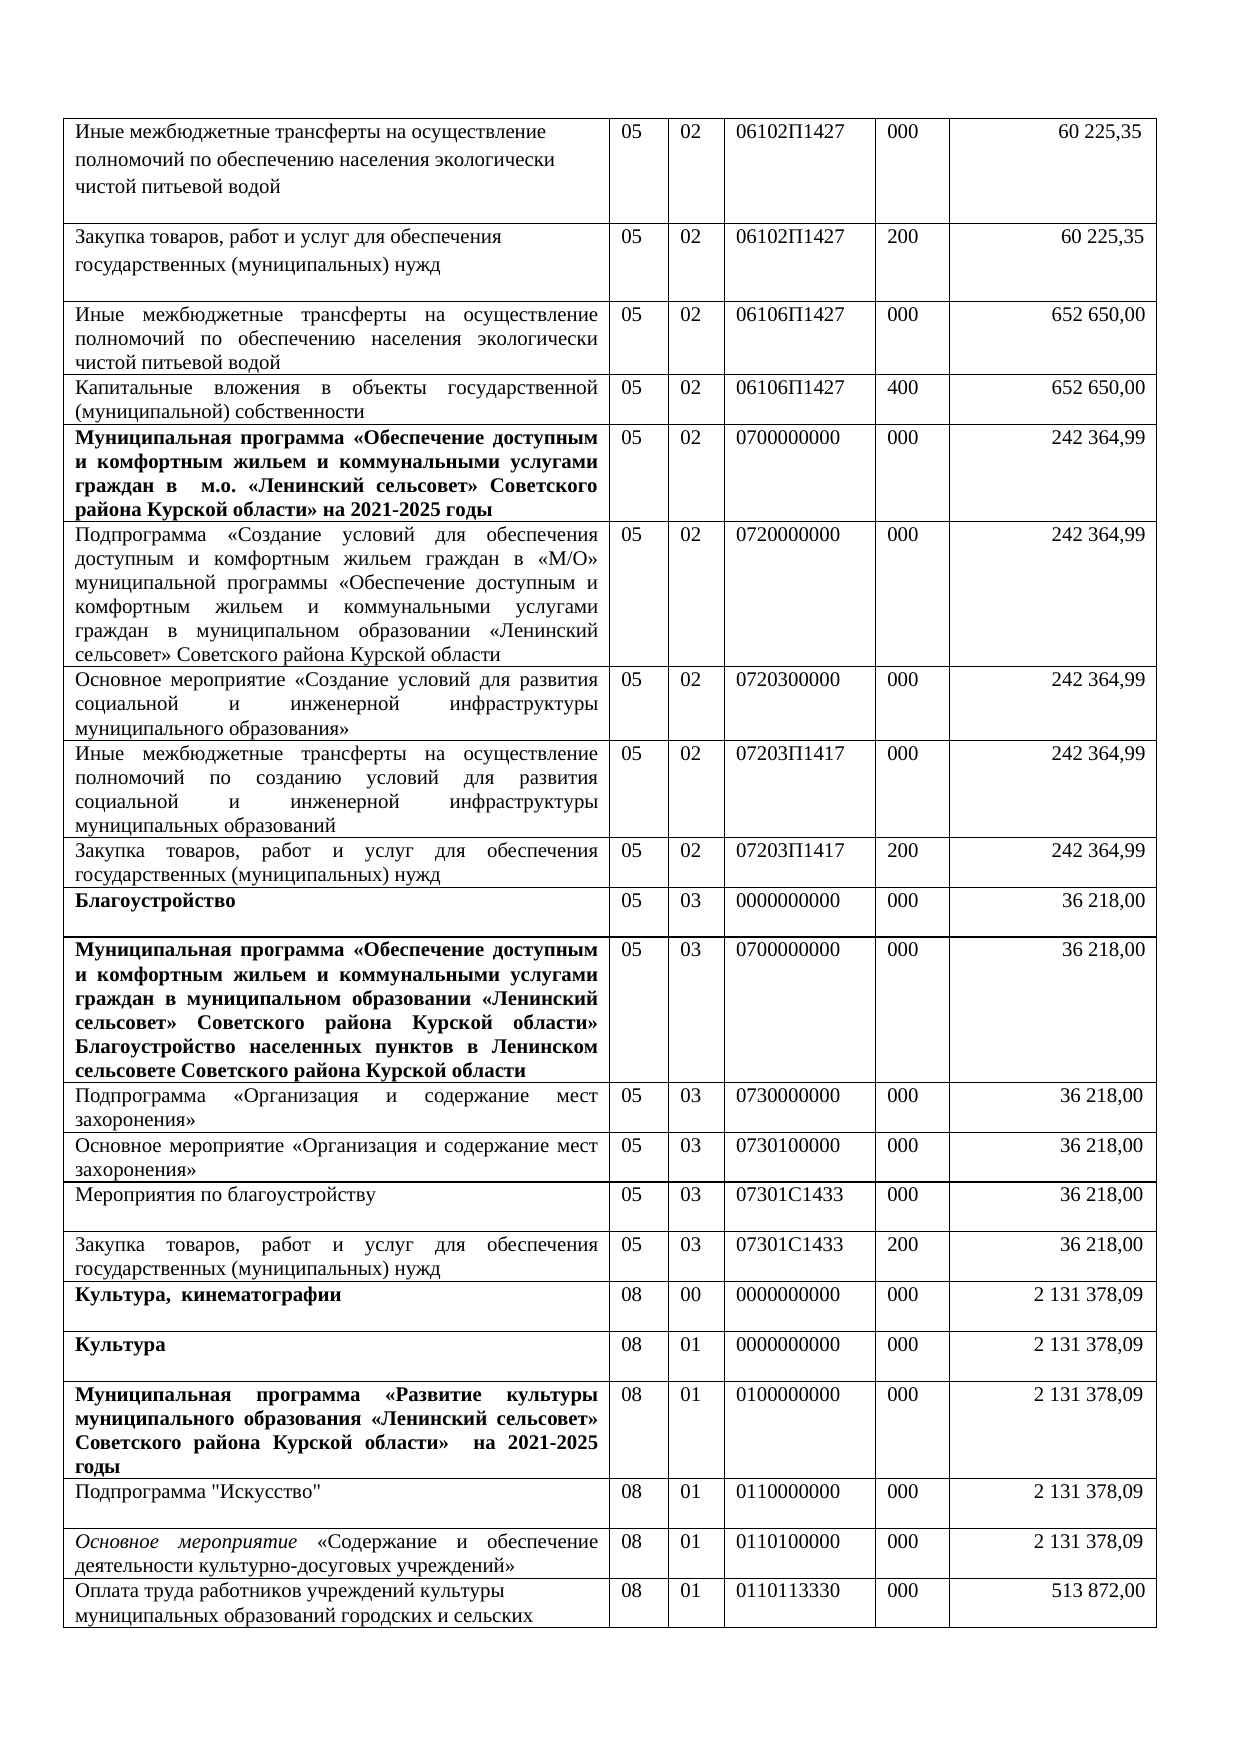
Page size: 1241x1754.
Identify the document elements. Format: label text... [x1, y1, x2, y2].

table_cell 36 218,00 [950, 888, 1156, 936]
table_cell 06102П1427 [725, 119, 875, 223]
table_cell 0110113330 [725, 1579, 875, 1627]
table_cell 000 [876, 1133, 949, 1181]
table_cell 05 [610, 888, 668, 936]
table_cell 60 225,35 [950, 119, 1156, 223]
table_cell 0720300000 [725, 667, 875, 739]
table_cell 36 218,00 [950, 1232, 1156, 1281]
table_cell 0730000000 [725, 1083, 875, 1132]
table_cell 05 [610, 522, 668, 666]
table_cell 400 [876, 375, 949, 423]
table_cell 02 [669, 838, 724, 887]
table_cell 03 [669, 1232, 724, 1281]
table_cell 000 [876, 888, 949, 936]
table_cell 513 872,00 [950, 1579, 1156, 1627]
table_cell 01 [669, 1479, 724, 1528]
table_cell 01 [669, 1332, 724, 1381]
table_cell Иные межбюджетные трансферты на осуществление полномочий по созданию условий для развития социальной и инженерной инфраструктуры муниципальных образований [64, 741, 609, 837]
table_cell 000 [876, 1579, 949, 1627]
table_cell 000 [876, 1183, 949, 1231]
table_cell 02 [669, 741, 724, 837]
table_cell 08 [610, 1479, 668, 1528]
table_cell 652 650,00 [950, 375, 1156, 423]
table_cell 36 218,00 [950, 1083, 1156, 1132]
table_cell 242 364,99 [950, 838, 1156, 887]
table_cell 07301С1433 [725, 1232, 875, 1281]
table_cell 0000000000 [725, 1332, 875, 1381]
table_cell Культура [64, 1332, 609, 1381]
table_cell Благоустройство [64, 888, 609, 936]
table_cell 200 [876, 1232, 949, 1281]
table_cell 05 [610, 375, 668, 423]
table_cell Основное мероприятие «Создание условий для развития социальной и инженерной инфраструктуры муниципального образования» [64, 667, 609, 739]
table_cell 242 364,99 [950, 425, 1156, 521]
table_cell 2 131 378,09 [950, 1529, 1156, 1577]
table_cell 000 [876, 1479, 949, 1528]
table_cell Культура, кинематографии [64, 1282, 609, 1331]
table_cell 05 [610, 1133, 668, 1181]
table_cell 000 [876, 1529, 949, 1577]
table_cell 02 [669, 425, 724, 521]
table_cell 200 [876, 838, 949, 887]
table_cell 06102П1427 [725, 224, 875, 301]
table_cell 05 [610, 1083, 668, 1132]
table_cell 000 [876, 302, 949, 374]
table_cell 0110100000 [725, 1529, 875, 1577]
table_cell 36 218,00 [950, 1133, 1156, 1181]
table_cell 36 218,00 [950, 1183, 1156, 1231]
table_cell 242 364,99 [950, 522, 1156, 666]
table_cell 01 [669, 1529, 724, 1577]
table_cell 05 [610, 224, 668, 301]
table_cell 08 [610, 1382, 668, 1478]
table_cell 652 650,00 [950, 302, 1156, 374]
table_cell 02 [669, 302, 724, 374]
table_cell 05 [610, 667, 668, 739]
table_cell Муниципальная программа «Обеспечение доступным и комфортным жильем и коммунальными услугами граждан в м.о. «Ленинский сельсовет» Советского района Курской области» на 2021-2025 годы [64, 425, 609, 521]
table_cell 2 131 378,09 [950, 1382, 1156, 1478]
table_cell Иные межбюджетные трансферты на осуществление полномочий по обеспечению населения экологически чистой питьевой водой [64, 302, 609, 374]
table_cell Закупка товаров, работ и услуг для обеспечения государственных (муниципальных) нужд [64, 838, 609, 887]
table_cell 02 [669, 119, 724, 223]
table_cell 000 [876, 741, 949, 837]
table_cell 05 [610, 838, 668, 887]
table_cell 03 [669, 888, 724, 936]
table_cell 02 [669, 224, 724, 301]
table_cell 05 [610, 425, 668, 521]
table_cell 05 [610, 741, 668, 837]
table_cell Подпрограмма «Создание условий для обеспечения доступным и комфортным жильем граждан в «М/О» муниципальной программы «Обеспечение доступным и комфортным жильем и коммунальными услугами граждан в муниципальном образовании «Ленинский сельсовет» Советского района Курской области [64, 522, 609, 666]
table_cell 0000000000 [725, 888, 875, 936]
table_cell 05 [610, 119, 668, 223]
table_cell 08 [610, 1579, 668, 1627]
table_cell 0110000000 [725, 1479, 875, 1528]
table_cell 05 [610, 1232, 668, 1281]
table_cell 03 [669, 938, 724, 1082]
table_cell 36 218,00 [950, 938, 1156, 1082]
table_cell 000 [876, 1282, 949, 1331]
table_cell Подпрограмма «Организация и содержание мест захоронения» [64, 1083, 609, 1132]
table_cell Муниципальная программа «Развитие культуры муниципального образования «Ленинский сельсовет» Советского района Курской области» на 2021-2025 годы [64, 1382, 609, 1478]
table_cell 000 [876, 1332, 949, 1381]
table_cell 000 [876, 1083, 949, 1132]
table_cell 2 131 378,09 [950, 1479, 1156, 1528]
table_cell 06106П1427 [725, 302, 875, 374]
table_cell 01 [669, 1382, 724, 1478]
table_cell 000 [876, 119, 949, 223]
table_cell 02 [669, 522, 724, 666]
table_cell 60 225,35 [950, 224, 1156, 301]
table_cell 03 [669, 1183, 724, 1231]
table_cell 000 [876, 667, 949, 739]
table_cell 000 [876, 1382, 949, 1478]
table_cell Закупка товаров, работ и услуг для обеспечения государственных (муниципальных) нужд [64, 1232, 609, 1281]
table_cell 0100000000 [725, 1382, 875, 1478]
table_cell 08 [610, 1282, 668, 1331]
table_cell 06106П1427 [725, 375, 875, 423]
table_cell 242 364,99 [950, 667, 1156, 739]
table_cell Основное мероприятие «Организация и содержание мест захоронения» [64, 1133, 609, 1181]
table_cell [64, 1579, 609, 1627]
table_cell 02 [669, 375, 724, 423]
table_cell 02 [669, 667, 724, 739]
table_cell 0000000000 [725, 1282, 875, 1331]
table_cell 2 131 378,09 [950, 1282, 1156, 1331]
table_cell Мероприятия по благоустройству [64, 1183, 609, 1231]
table_cell Муниципальная программа «Обеспечение доступным и комфортным жильем и коммунальными услугами граждан в муниципальном образовании «Ленинский сельсовет» Советского района Курской области» Благоустройство населенных пунктов в Ленинском сельсовете Советского района Курской области [64, 938, 609, 1082]
table_cell 200 [876, 224, 949, 301]
table_cell 0700000000 [725, 425, 875, 521]
table_cell 05 [610, 302, 668, 374]
table_cell 0700000000 [725, 938, 875, 1082]
table_cell 07203П1417 [725, 741, 875, 837]
table_cell 08 [610, 1332, 668, 1381]
table_cell 07301С1433 [725, 1183, 875, 1231]
table_cell 000 [876, 522, 949, 666]
table_cell 03 [669, 1083, 724, 1132]
table_cell 2 131 378,09 [950, 1332, 1156, 1381]
table_cell 000 [876, 938, 949, 1082]
table_cell 05 [610, 938, 668, 1082]
table_cell Подпрограмма "Искусство" [64, 1479, 609, 1528]
table_cell 0730100000 [725, 1133, 875, 1181]
table_cell Основное мероприятие «Содержание и обеспечение деятельности культурно-досуговых учреждений» [64, 1529, 609, 1577]
table_cell 05 [610, 1183, 668, 1231]
table_cell Капитальные вложения в объекты государственной (муниципальной) собственности [64, 375, 609, 423]
table_cell 242 364,99 [950, 741, 1156, 837]
table_cell Закупка товаров, работ и услуг для обеспечения государственных (муниципальных) нужд [64, 224, 609, 301]
table_cell Иные межбюджетные трансферты на осуществление полномочий по обеспечению населения экологически чистой питьевой водой [64, 119, 609, 223]
table_cell 000 [876, 425, 949, 521]
table_cell 03 [669, 1133, 724, 1181]
table_cell 00 [669, 1282, 724, 1331]
table_cell 01 [669, 1579, 724, 1627]
table_cell 0720000000 [725, 522, 875, 666]
table_cell 07203П1417 [725, 838, 875, 887]
table_cell 08 [610, 1529, 668, 1577]
